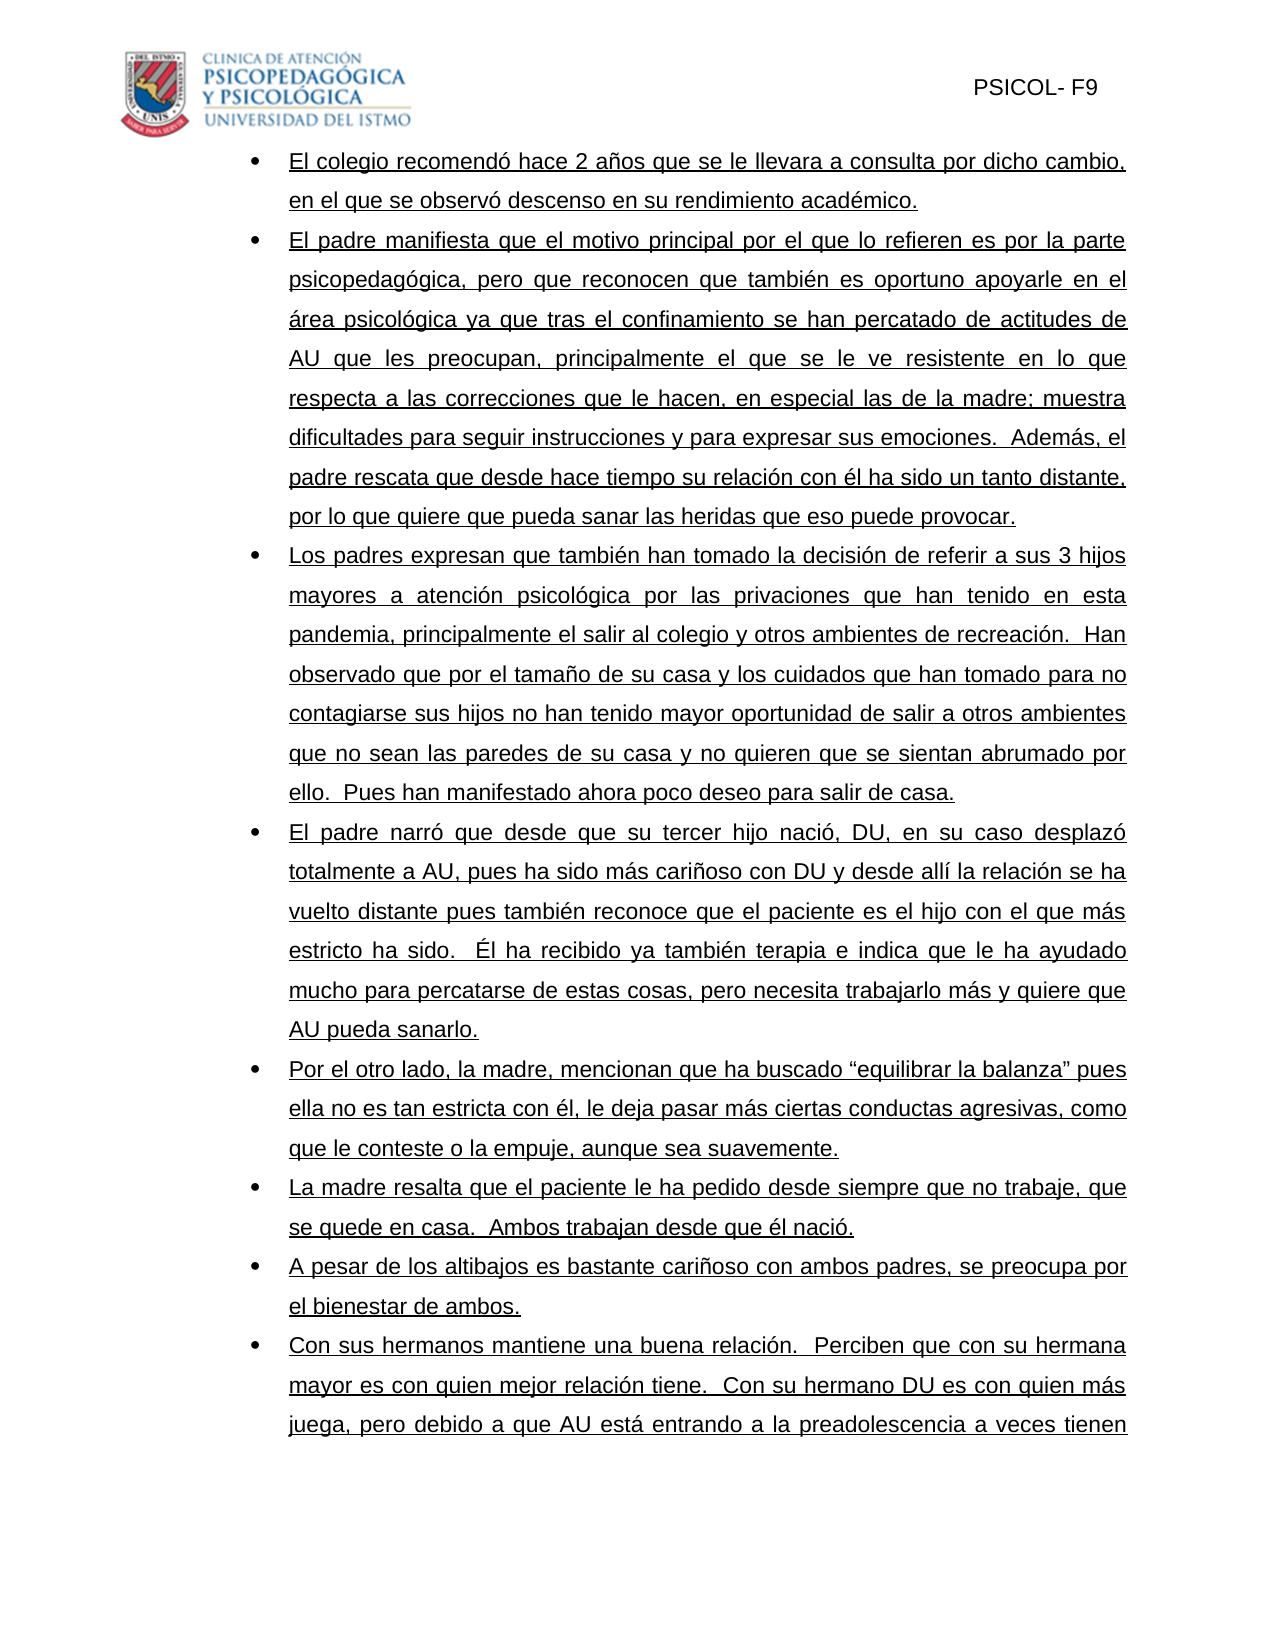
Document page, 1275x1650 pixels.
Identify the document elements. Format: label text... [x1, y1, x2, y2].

list Por el otro lado, la madre, mencionan que ha buscado “equilibrar la balanza” pues ella no es tan estricta con él, le deja pasar más ciertas conductas agresivas, como que le conteste o la empuje, aunque sea suavemente. [251, 1056, 1127, 1161]
list Los padres expresan que también han tomado la decisión de referir a sus 3 hijos mayores a atención psicológica por las privaciones que han tenido en esta pandemia, principalmente el salir al colegio y otros ambientes de recreación. Han observado que por el tamaño de su casa y los cuidados que han tomado para no contagiarse sus hijos no han tenido mayor oportunidad de salir a otros ambientes que no sean las paredes de su casa y no quieren que se sientan abrumado por ello. Pues han manifestado ahora poco deseo para salir de casa. [251, 542, 1127, 806]
list El padre manifiesta que el motivo principal por el que lo refieren es por la parte psicopedagógica, pero que reconocen que también es oportuno apoyarle en el área psicológica ya que tras el confinamiento se han percatado de actitudes de AU que les preocupan, principalmente el que se le ve resistente en lo que respecta a las correcciones que le hacen, en especial las de la madre; muestra dificultades para seguir instrucciones y para expresar sus emociones. Además, el padre rescata que desde hace tiempo su relación con él ha sido un tanto distante, por lo que quiere que pueda sanar las heridas que eso puede provocar. [251, 227, 1127, 529]
list El padre narró que desde que su tercer hijo nació, DU, en su caso desplazó totalmente a AU, pues ha sido más cariñoso con DU y desde allí la relación se ha vuelto distante pues también reconoce que el paciente es el hijo con el que más estricto ha sido. Él ha recibido ya también terapia e indica que le ha ayudado mucho para percatarse de estas cosas, pero necesita trabajarlo más y quiere que AU pueda sanarlo. [251, 819, 1127, 1043]
list A pesar de los altibajos es bastante cariñoso con ambos padres, se preocupa por el bienestar de ambos. [251, 1253, 1127, 1319]
list La madre resalta que el paciente le ha pedido desde siempre que no trabaje, que se quede en casa. Ambos trabajan desde que él nació. [251, 1174, 1127, 1240]
list El colegio recomendó hace 2 años que se le llevara a consulta por dicho cambio, en el que se observó descenso en su rendimiento académico. [251, 148, 1127, 213]
picture [65, 20, 437, 148]
